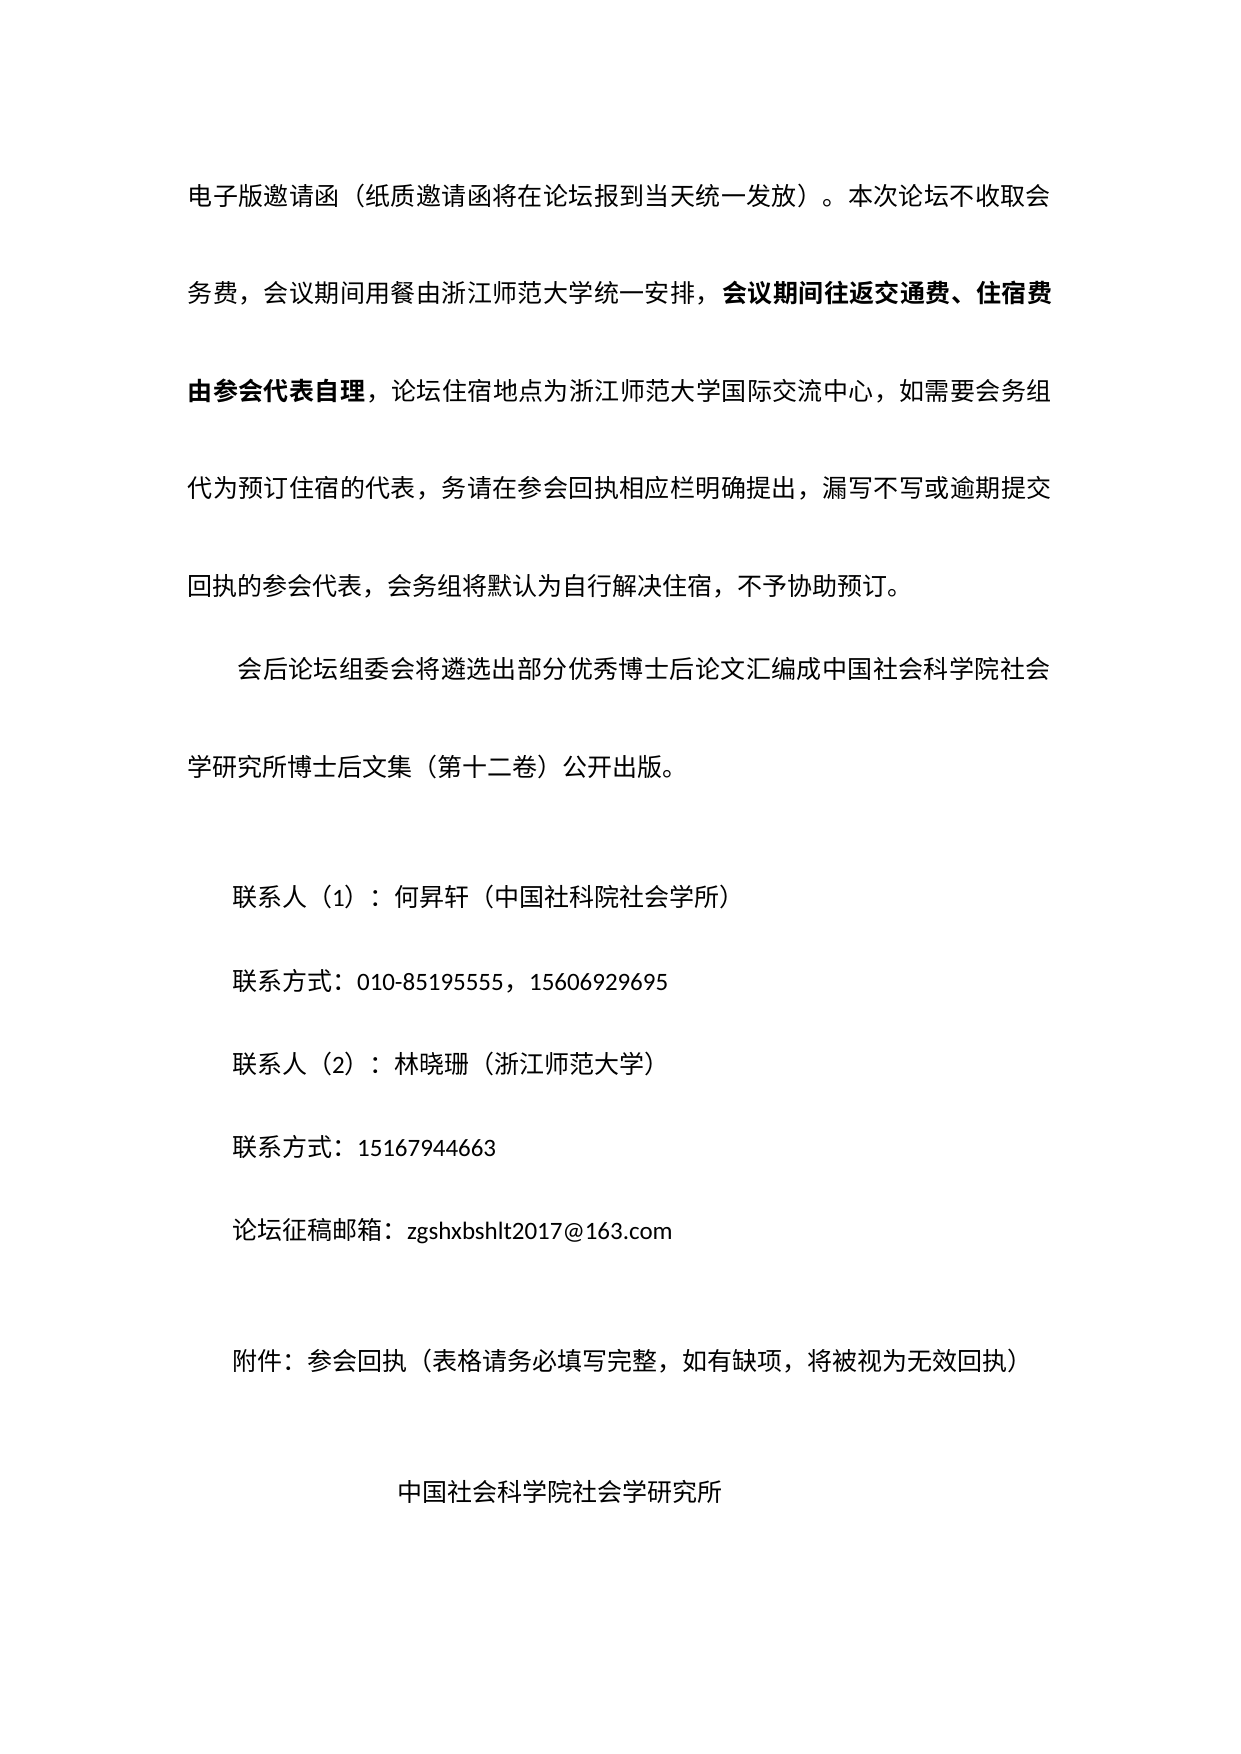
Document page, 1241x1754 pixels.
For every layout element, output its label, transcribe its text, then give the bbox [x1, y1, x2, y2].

text 联系方式：15167944663 [187, 1113, 1053, 1178]
text 论坛征稿邮箱：zgshxbshlt2017@163.com [187, 1196, 1053, 1261]
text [187, 162, 1053, 617]
text 联系人（1）：何昇轩（中国社科院社会学所） [187, 863, 1053, 928]
text 会后论坛组委会将遴选出部分优秀博士后论文汇编成中国社会科学院社会学研究所博士后文集（第十二卷）公开出版。 [187, 635, 1053, 798]
text 中国社会科学院社会学研究所 [187, 1458, 1053, 1523]
text 联系方式：010-85195555，15606929695 [187, 947, 1053, 1012]
text 联系人（2）：林晓珊（浙江师范大学） [187, 1030, 1053, 1095]
text 附件：参会回执（表格请务必填写完整，如有缺项，将被视为无效回执） [187, 1327, 1053, 1392]
